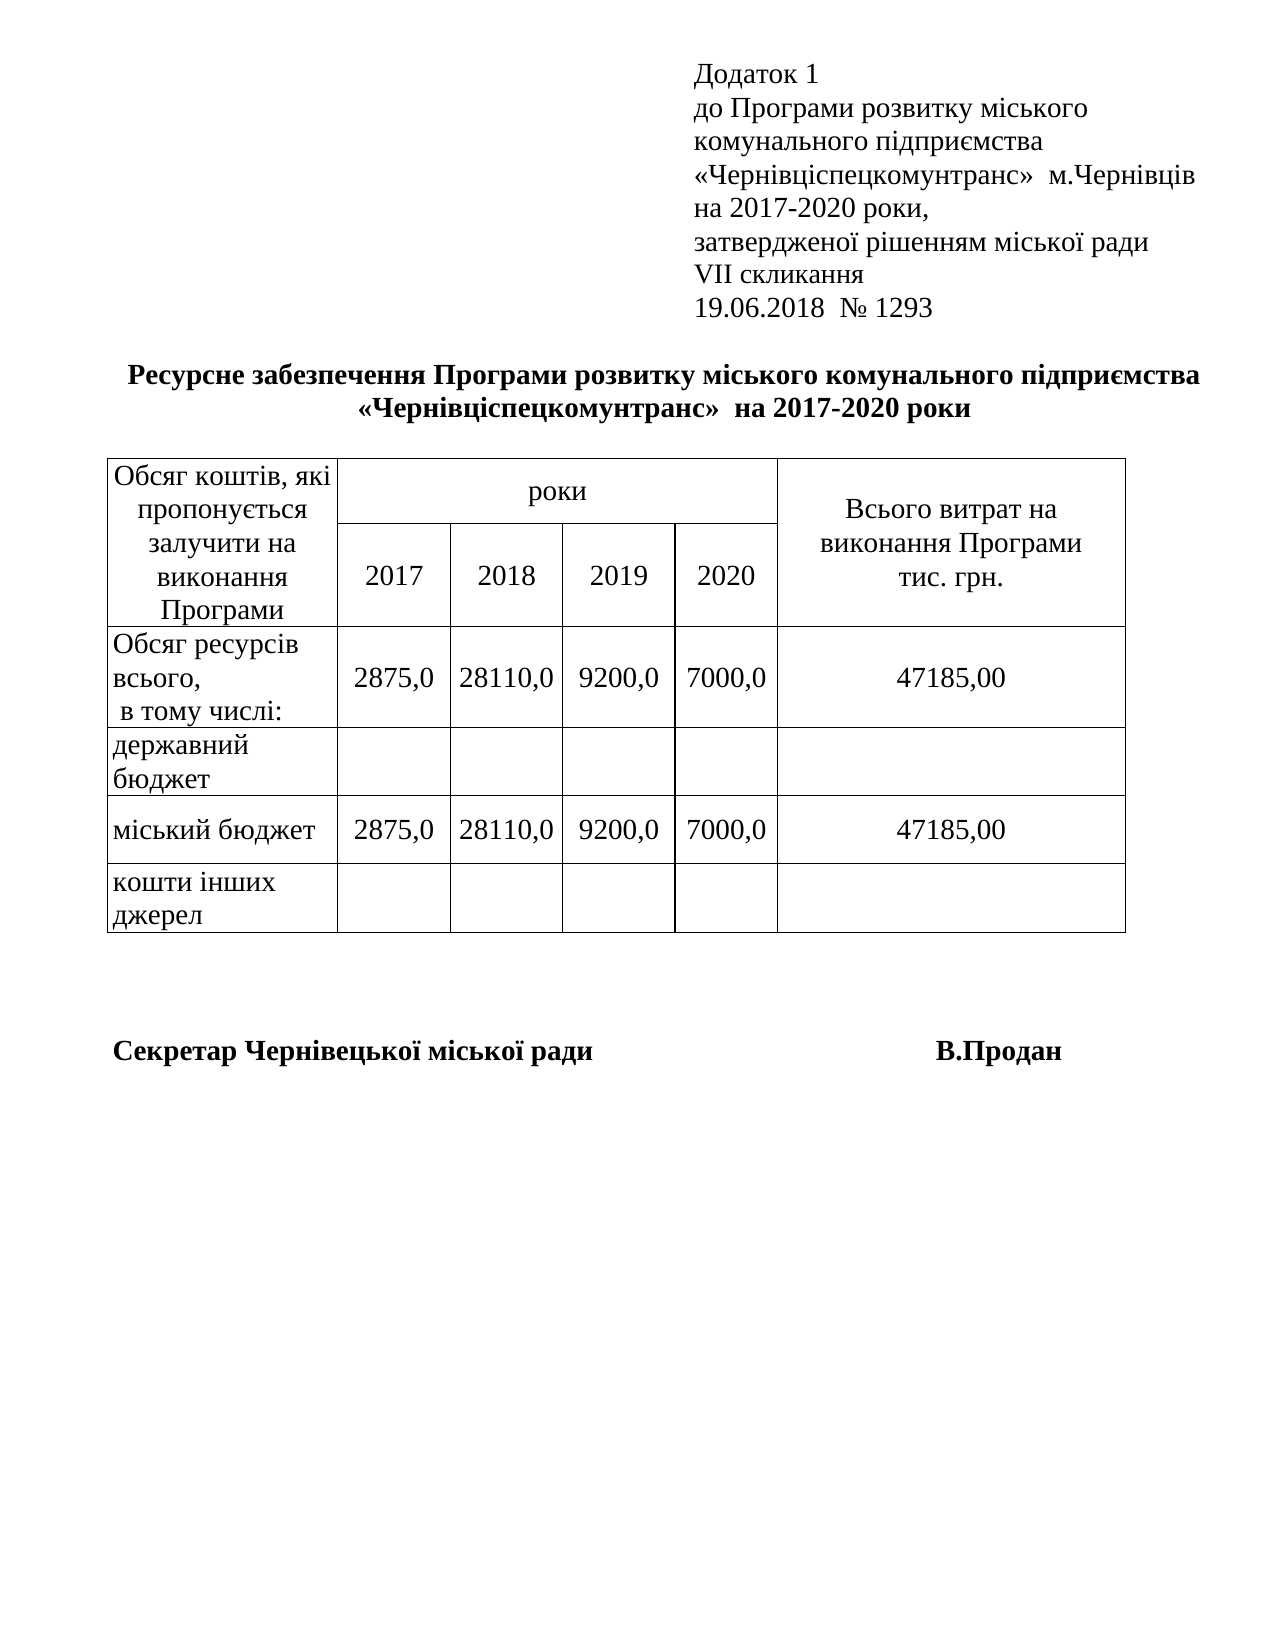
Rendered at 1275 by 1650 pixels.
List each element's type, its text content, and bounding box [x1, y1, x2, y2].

table_cell 2018 [451, 524, 562, 626]
text до Програми розвитку міського комунального підприємства «Чернівціспецкомунтранс» м.Чернівців на 2017-2020 роки, [693, 90, 1216, 224]
table_cell 47185,00 [778, 796, 1125, 862]
table_cell 2019 [563, 524, 674, 626]
table_cell 28110,0 [451, 796, 562, 862]
text VII скликання [693, 257, 1216, 290]
table_cell 7000,0 [676, 627, 777, 727]
table_cell міський бюджет [108, 796, 337, 862]
table_cell [563, 864, 674, 931]
table_cell кошти інших джерел [108, 864, 337, 931]
text Додаток 1 [693, 56, 1216, 90]
table_cell [676, 864, 777, 931]
text 19.06.2018 № 1293 [693, 290, 1216, 323]
table_cell [778, 864, 1125, 931]
table_cell 47185,00 [778, 627, 1125, 727]
table_cell [778, 728, 1125, 794]
table_cell 2875,0 [338, 796, 450, 862]
table_cell [676, 728, 777, 794]
table_cell 28110,0 [451, 627, 562, 727]
table_header Обсяг коштів, які пропонується залучити на виконання Програми [108, 459, 337, 626]
text Ресурсне забезпечення Програми розвитку міського комунального підприємства «Чернівціспецкомунтранс» на 2017-2020 роки [112, 357, 1216, 424]
table_cell 2020 [676, 524, 777, 626]
table_cell [451, 864, 562, 931]
table_cell 2875,0 [338, 627, 450, 727]
table_cell Обсяг ресурсів всього, в тому числі: [108, 627, 337, 727]
table_cell 7000,0 [676, 796, 777, 862]
table_cell 9200,0 [563, 627, 674, 727]
table_header Всього витрат на виконання Програми тис. грн. [778, 459, 1125, 626]
table_cell 2017 [338, 524, 450, 626]
table_cell 9200,0 [563, 796, 674, 862]
table_cell [338, 864, 450, 931]
table_header роки [338, 459, 777, 522]
table_cell державний бюджет [108, 728, 337, 794]
text затвердженої рішенням міської ради [693, 224, 1216, 257]
table_cell [338, 728, 450, 794]
text Секретар Чернівецької міської ради В.Продан [112, 1033, 1216, 1066]
table_cell [563, 728, 674, 794]
table_cell [451, 728, 562, 794]
